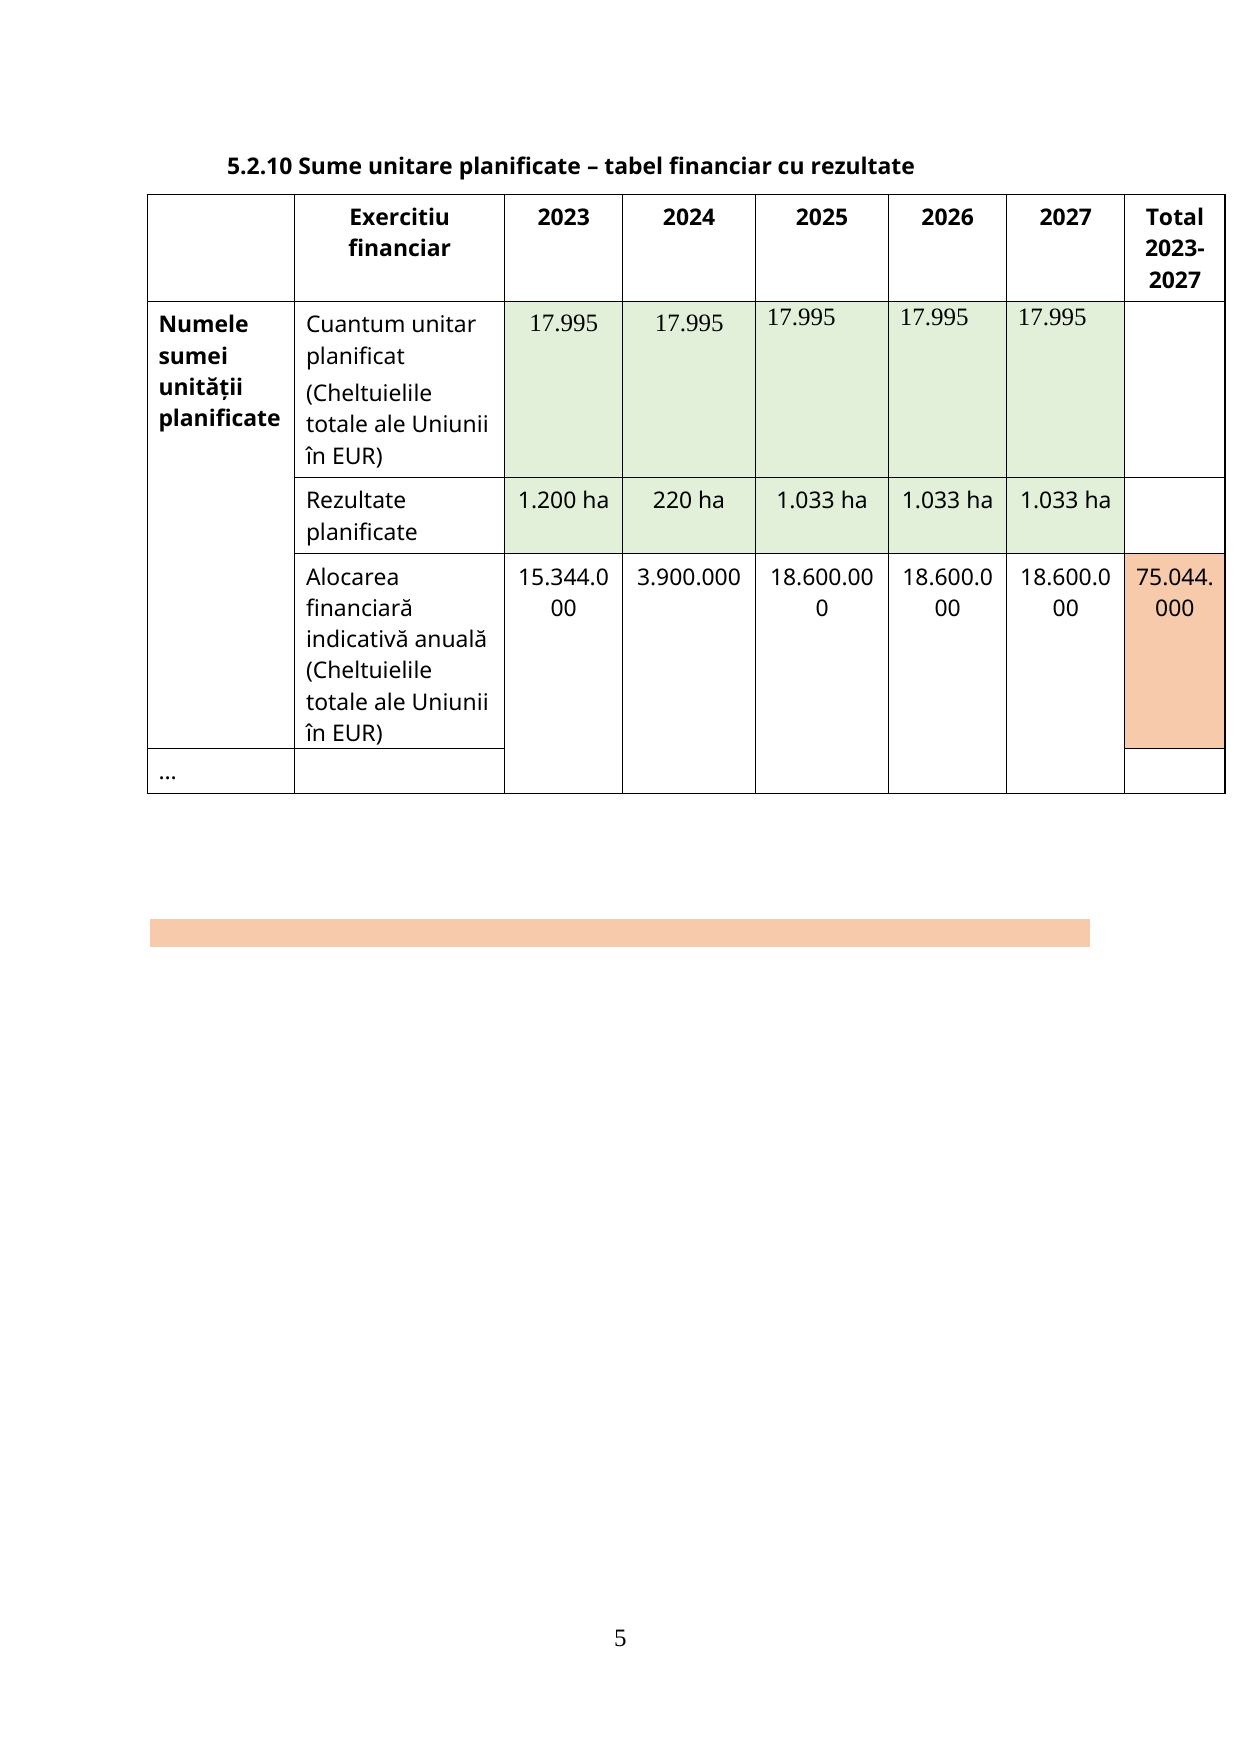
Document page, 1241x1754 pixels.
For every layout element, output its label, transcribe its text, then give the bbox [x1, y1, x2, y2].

table_header 2024 [623, 195, 755, 301]
table_cell 1.033 ha [1007, 478, 1124, 553]
table_cell 18.600.000 [756, 554, 888, 748]
table_cell 17.995 [889, 302, 1006, 477]
table_cell 3.900.000 [623, 554, 755, 748]
table_header 2027 [1007, 195, 1124, 301]
table_header 2023 [505, 195, 622, 301]
table_cell Alocarea financiară indicativă anuală (Cheltuielile totale ale Uniunii în EUR) [295, 554, 504, 748]
table_cell [1007, 748, 1124, 793]
table_cell Cuantum unitar planificat (Cheltuielile totale ale Uniunii în EUR) [295, 302, 504, 477]
table_cell 18.600.000 [889, 554, 1006, 748]
table_cell Rezultate planificate [295, 478, 504, 553]
table_cell [1125, 749, 1224, 793]
table_cell [623, 748, 755, 793]
table_header 2026 [889, 195, 1006, 301]
table_cell [1125, 478, 1224, 553]
table_cell [295, 749, 504, 793]
table_cell … [148, 749, 294, 793]
table_cell 17.995 [623, 302, 755, 477]
table_cell [1125, 302, 1224, 477]
table_header 2025 [756, 195, 888, 301]
table_cell 18.600.000 [1007, 554, 1124, 748]
table_header [148, 195, 294, 301]
table_header Exercitiu financiar [295, 195, 504, 301]
table_cell [889, 748, 1006, 793]
table_cell 220 ha [623, 478, 755, 553]
table_cell 1.033 ha [889, 478, 1006, 553]
table_cell [505, 748, 622, 793]
table_cell 1.033 ha [756, 478, 888, 553]
subtitle 5.2.10 Sume unitare planificate – tabel financiar cu rezultate [227, 150, 1090, 181]
table_cell 17.995 [756, 302, 888, 477]
table_cell 1.200 ha [505, 478, 622, 553]
table_cell [756, 748, 888, 793]
table_cell Numele sumei unității planificate [148, 302, 294, 748]
table_cell 75.044.000 [1125, 554, 1224, 748]
table_cell 17.995 [505, 302, 622, 477]
table_cell 15.344.000 [505, 554, 622, 748]
table_cell 17.995 [1007, 302, 1124, 477]
table_header Total 2023-2027 [1125, 195, 1224, 301]
